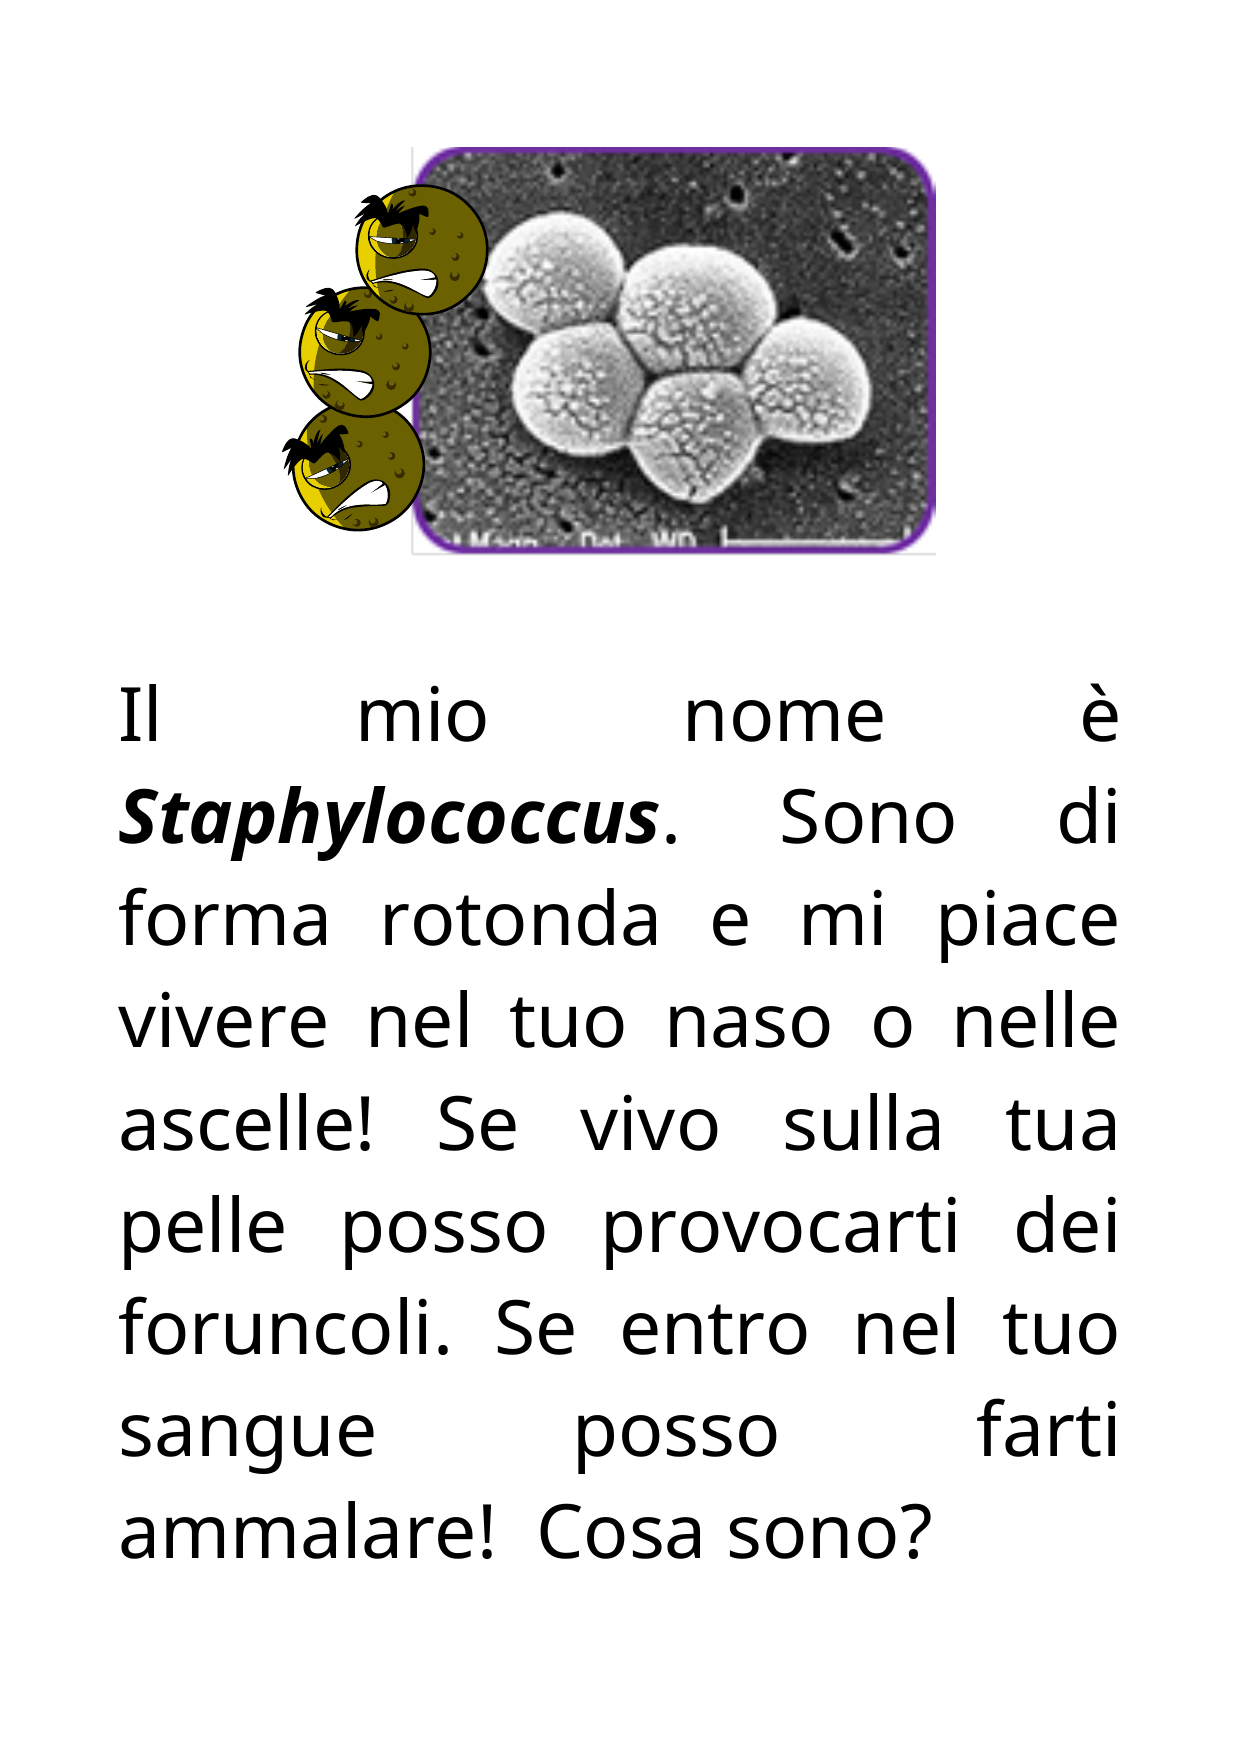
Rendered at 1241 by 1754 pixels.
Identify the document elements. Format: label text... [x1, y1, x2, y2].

text Il mio nome è Staphylococcus. Sono di forma rotonda e mi piace vivere nel tuo naso o nelle ascelle! Se vivo sulla tua pelle posso provocarti dei foruncoli. Se entro nel tuo sangue posso farti ammalare! Cosa sono? [118, 661, 1122, 1581]
picture [410, 147, 936, 559]
